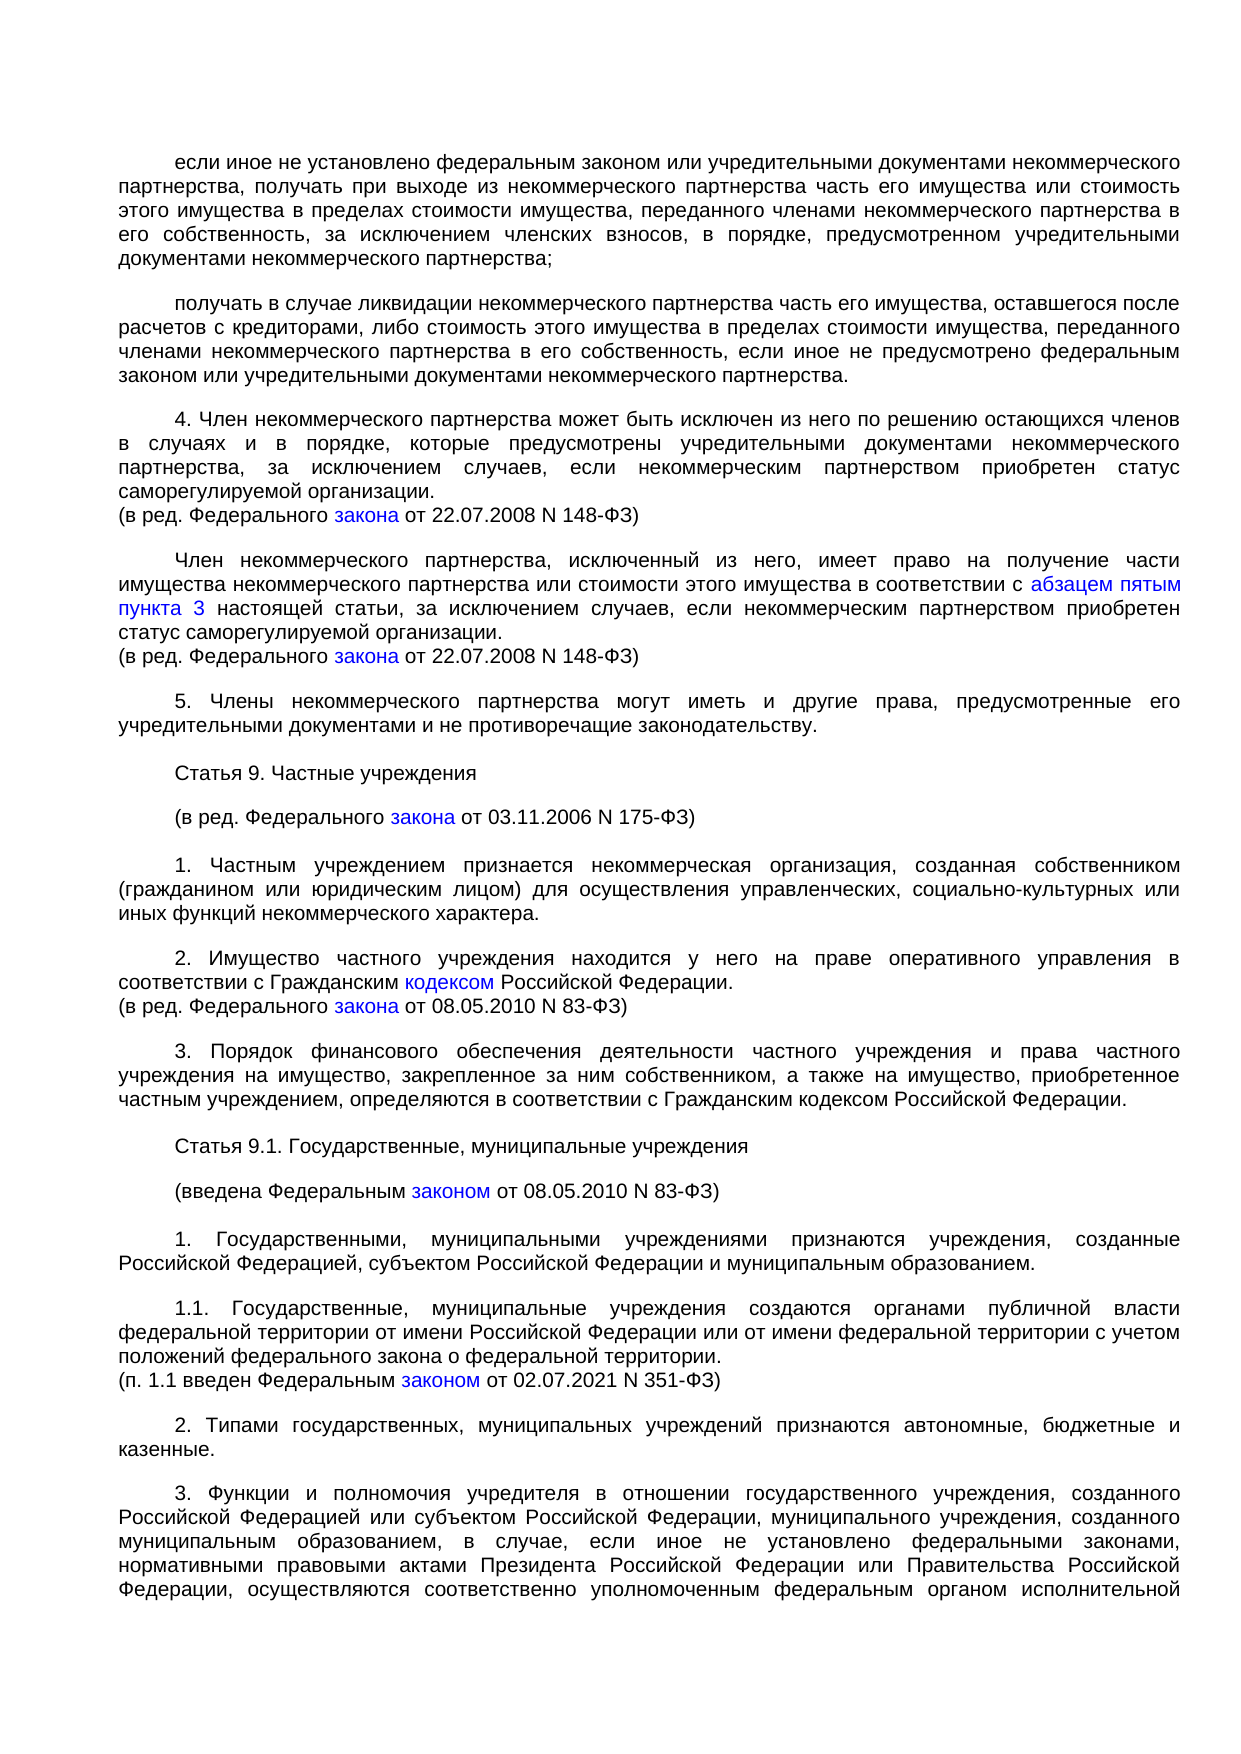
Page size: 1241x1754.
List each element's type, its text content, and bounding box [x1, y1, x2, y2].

text 5. Члены некоммерческого партнерства могут иметь и другие права, предусмотренные его учредительными документами и не противоречащие законодательству. [118, 688, 1181, 736]
text если иное не установлено федеральным законом или учредительными документами некоммерческого партнерства, получать при выходе из некоммерческого партнерства часть его имущества или стоимость этого имущества в пределах стоимости имущества, переданного членами некоммерческого партнерства в его собственность, за исключением членских взносов, в порядке, предусмотренном учредительными документами некоммерческого партнерства; [118, 150, 1181, 270]
text Статья 9. Частные учреждения [118, 760, 1181, 784]
text (в ред. Федерального закона от 22.07.2008 N 148-ФЗ) [118, 503, 1181, 527]
text (введена Федеральным законом от 08.05.2010 N 83-ФЗ) [118, 1179, 1181, 1203]
text 2. Имущество частного учреждения находится у него на праве оперативного управления в соответствии с Гражданским кодексом Российской Федерации. [118, 946, 1181, 994]
text (в ред. Федерального закона от 03.11.2006 N 175-ФЗ) [118, 805, 1181, 829]
text (в ред. Федерального закона от 08.05.2010 N 83-ФЗ) [118, 994, 1181, 1018]
text 3. Порядок финансового обеспечения деятельности частного учреждения и права частного учреждения на имущество, закрепленное за ним собственником, а также на имущество, приобретенное частным учреждением, определяются в соответствии с Гражданским кодексом Российской Федерации. [118, 1038, 1181, 1110]
text 1. Государственными, муниципальными учреждениями признаются учреждения, созданные Российской Федерацией, субъектом Российской Федерации и муниципальным образованием. [118, 1227, 1181, 1275]
text (п. 1.1 введен Федеральным законом от 02.07.2021 N 351-ФЗ) [118, 1368, 1181, 1392]
text (в ред. Федерального закона от 22.07.2008 N 148-ФЗ) [118, 644, 1181, 668]
text 2. Типами государственных, муниципальных учреждений признаются автономные, бюджетные и казенные. [118, 1412, 1181, 1460]
text 1.1. Государственные, муниципальные учреждения создаются органами публичной власти федеральной территории от имени Российской Федерации или от имени федеральной территории с учетом положений федерального закона о федеральной территории. [118, 1296, 1181, 1368]
text Статья 9.1. Государственные, муниципальные учреждения [118, 1134, 1181, 1158]
text 4. Член некоммерческого партнерства может быть исключен из него по решению остающихся членов в случаях и в порядке, которые предусмотрены учредительными документами некоммерческого партнерства, за исключением случаев, если некоммерческим партнерством приобретен статус саморегулируемой организации. [118, 407, 1181, 503]
text Член некоммерческого партнерства, исключенный из него, имеет право на получение части имущества некоммерческого партнерства или стоимости этого имущества в соответствии с абзацем пятым пункта 3 настоящей статьи, за исключением случаев, если некоммерческим партнерством приобретен статус саморегулируемой организации. [118, 548, 1181, 644]
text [118, 1481, 1181, 1601]
text получать в случае ликвидации некоммерческого партнерства часть его имущества, оставшегося после расчетов с кредиторами, либо стоимость этого имущества в пределах стоимости имущества, переданного членами некоммерческого партнерства в его собственность, если иное не предусмотрено федеральным законом или учредительными документами некоммерческого партнерства. [118, 291, 1181, 386]
text 1. Частным учреждением признается некоммерческая организация, созданная собственником (гражданином или юридическим лицом) для осуществления управленческих, социально-культурных или иных функций некоммерческого характера. [118, 853, 1181, 925]
